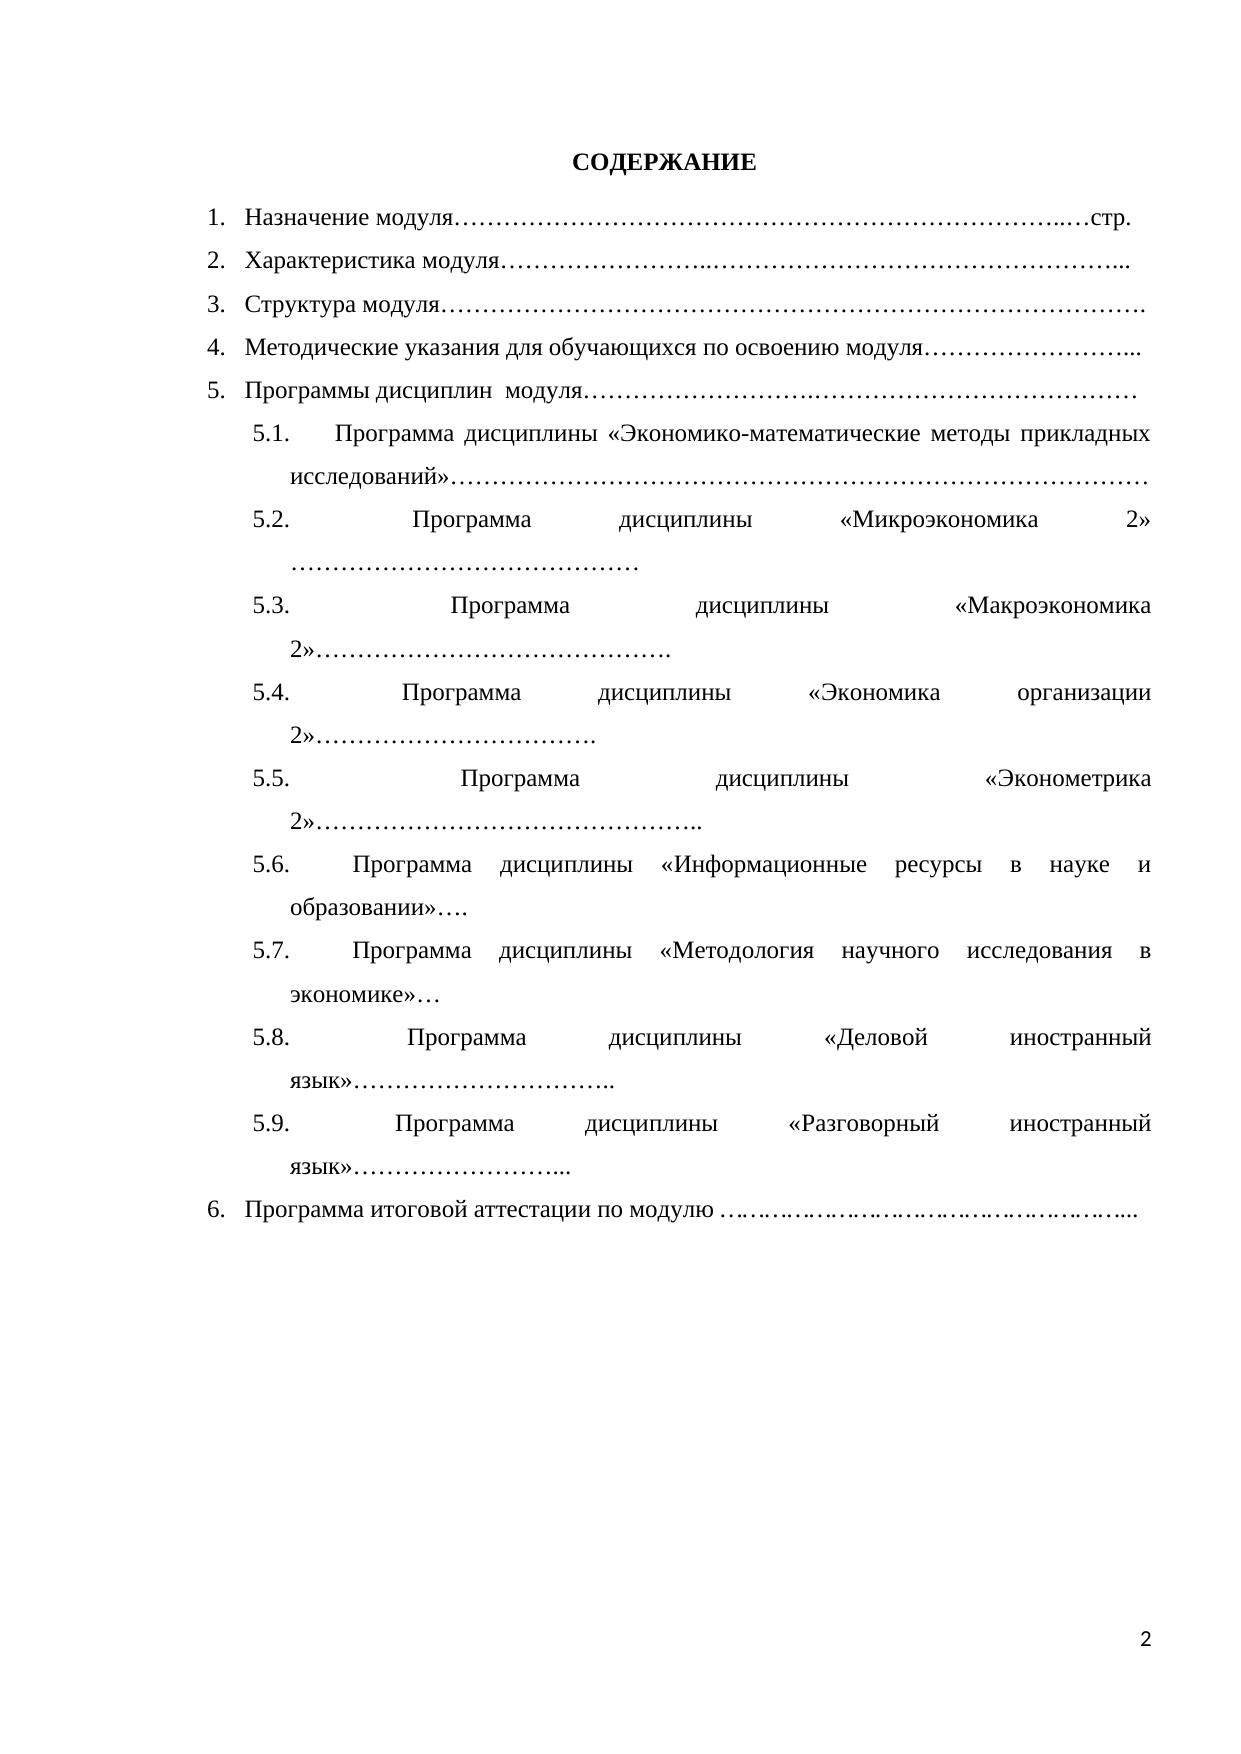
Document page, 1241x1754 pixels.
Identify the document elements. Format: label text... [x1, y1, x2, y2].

list Программа дисциплины «Деловой иностранный язык»………………………….. [252, 1022, 1152, 1094]
list Программа дисциплины «Экономико-математические методы прикладных исследований»………………………………………………………………………… [252, 418, 1152, 490]
list Назначение модуля………………………………………………………………..…стр. [207, 202, 1152, 231]
list Структура модуля…………………………………………………………………………. [207, 289, 1152, 317]
list Программа дисциплины «Методология научного исследования в экономике»… [252, 936, 1152, 1007]
list Программа дисциплины «Разговорный иностранный язык»……………………... [252, 1108, 1152, 1180]
list Программа дисциплины «Экономика организации 2»……………………………. [252, 677, 1152, 749]
list Программа итоговой аттестации по модулю ………………………………………………... [207, 1194, 1152, 1223]
list Программа дисциплины «Информационные ресурсы в науке и образовании»…. [252, 849, 1152, 921]
list Программа дисциплины «Микроэкономика 2» …………………………………… [252, 504, 1152, 576]
list Методические указания для обучающихся по освоению модуля……………………... [207, 332, 1152, 361]
list Программы дисциплин модуля……………………….………………………………… [207, 375, 1152, 404]
list Программа дисциплины «Макроэкономика 2»……………………………………. [252, 591, 1152, 662]
list Характеристика модуля……………………..…………………………………………... [207, 246, 1152, 274]
list Программа дисциплины «Эконометрика 2»……………………………………….. [252, 763, 1152, 835]
text Содержание [177, 147, 1152, 176]
